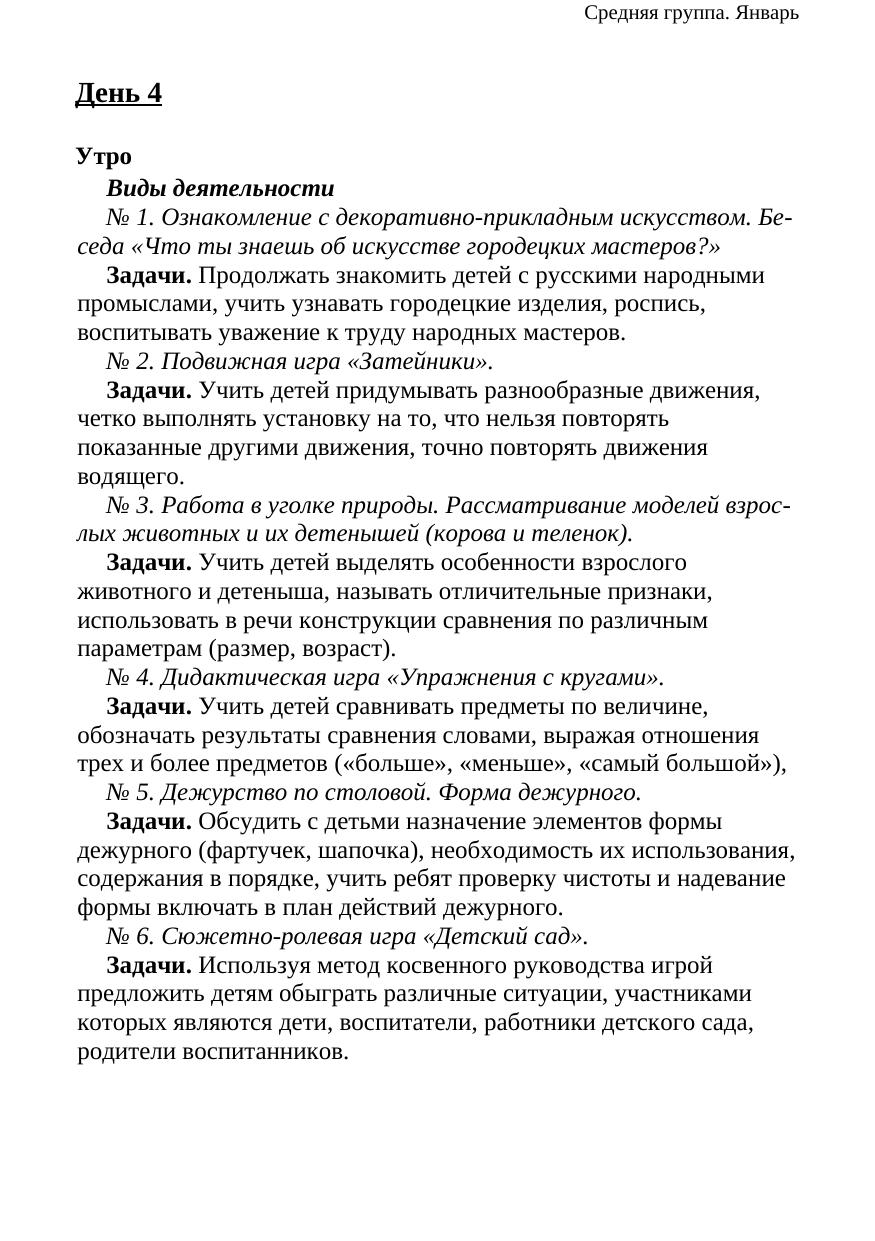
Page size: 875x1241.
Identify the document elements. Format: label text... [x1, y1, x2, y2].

text № 5. Дежурство по столовой. Форма дежурного. [77, 777, 799, 806]
text № 3. Работа в уголке природы. Рассматривание моделей взрослых животных и их детенышей (корова и теленок). [77, 490, 797, 547]
text Задачи. Учить детей выделять особенности взрослого животного и детеныша, называть отличительные признаки, использовать в речи конструкции сравнения по различным параметрам (размер, возраст). [77, 547, 797, 662]
text Утро [75, 141, 799, 170]
text Задачи. Обсудить с детьми назначение элементов формы дежурного (фартучек, шапочка), необходимость их использования, содержания в порядке, учить ребят проверку чистоты и надевание формы включать в план действий дежурного. [77, 806, 797, 921]
text Виды деятельности [77, 173, 799, 202]
text Задачи. Продолжать знакомить детей с русскими народными промыслами, учить узнавать городецкие изделия, роспись, воспитывать уважение к труду народных мастеров. [77, 260, 797, 346]
text День 4 [75, 75, 799, 108]
text Задачи. Используя метод косвенного руководства игрой предложить детям обыграть различные ситуации, участниками которых являются дети, воспитатели, работники детского сада, родители воспитанников. [77, 950, 797, 1065]
text Задачи. Учить детей сравнивать предметы по величине, обозначать результаты сравнения словами, выражая отношения трех и более предметов («больше», «меньше», «самый большой»), [77, 691, 797, 777]
text № 1. Ознакомление с декоративно-прикладным искусством. Беседа «Что ты знаешь об искусстве городецких мастеров?» [77, 202, 797, 260]
text № 2. Подвижная игра «Затейники». [77, 346, 799, 375]
text Задачи. Учить детей придумывать разнообразные движения, четко выполнять установку на то, что нельзя повторять показанные другими движения, точно повторять движения водящего. [77, 375, 797, 490]
text № 4. Дидактическая игра «Упражнения с кругами». [77, 662, 799, 691]
text № 6. Сюжетно-ролевая игра «Детский сад». [77, 921, 799, 950]
